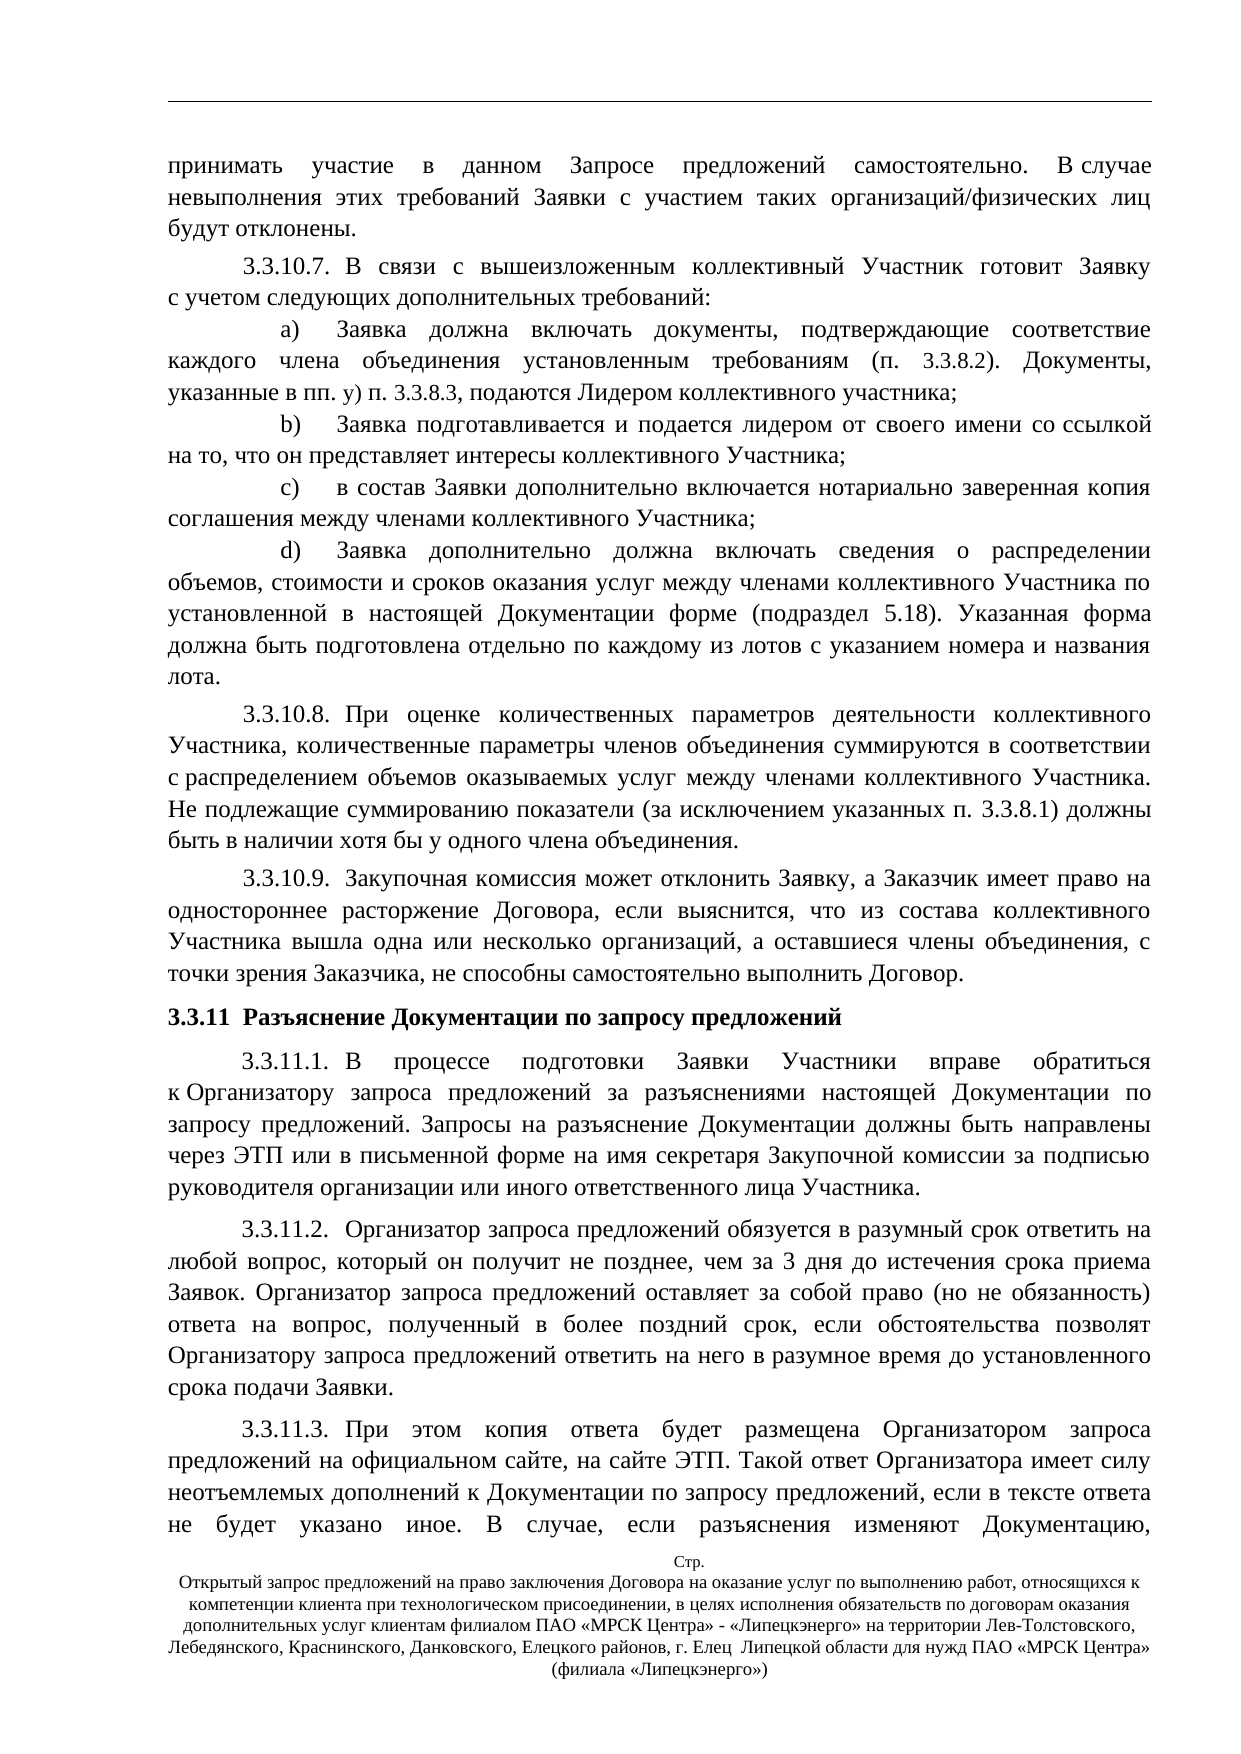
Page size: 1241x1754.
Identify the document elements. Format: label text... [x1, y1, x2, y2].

subtitle Разъяснение Документации по запросу предложений [168, 1002, 1152, 1031]
list Заявка должна включать документы, подтверждающие соответствие каждого члена объединения установленным требованиям (п. 3.3.8.2). Документы, указанные в пп. у) п. 3.3.8.3, подаются Лидером коллективного участника; [168, 314, 1152, 406]
list В связи с вышеизложенным коллективный Участник готовит Заявку с учетом следующих дополнительных требований: [168, 251, 1152, 311]
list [168, 150, 1152, 242]
list Заявка подготавливается и подается лидером от своего имени со ссылкой на то, что он представляет интересы коллективного Участника; [168, 409, 1152, 469]
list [168, 1414, 1152, 1537]
list В процессе подготовки Заявки Участники вправе обратиться к Организатору запроса предложений за разъяснениями настоящей Документации по запросу предложений. Запросы на разъяснение Документации должны быть направлены через ЭТП или в письменной форме на имя секретаря Закупочной комиссии за подписью руководителя организации или иного ответственного лица Участника. [168, 1046, 1152, 1201]
list Закупочная комиссия может отклонить Заявку, а Заказчик имеет право на одностороннее расторжение Договора, если выяснится, что из состава коллективного Участника вышла одна или несколько организаций, а оставшиеся члены объединения, с точки зрения Заказчика, не способны самостоятельно выполнить Договор. [168, 863, 1152, 987]
list в состав Заявки дополнительно включается нотариально заверенная копия соглашения между членами коллективного Участника; [168, 472, 1152, 532]
list Заявка дополнительно должна включать сведения о распределении объемов, стоимости и сроков оказания услуг между членами коллективного Участника по установленной в настоящей Документации форме (подраздел 5.18). Указанная форма должна быть подготовлена отдельно по каждому из лотов с указанием номера и названия лота. [168, 535, 1152, 690]
list Организатор запроса предложений обязуется в разумный срок ответить на любой вопрос, который он получит не позднее, чем за 3 дня до истечения срока приема Заявок. Организатор запроса предложений оставляет за собой право (но не обязанность) ответа на вопрос, полученный в более поздний срок, если обстоятельства позволят Организатору запроса предложений ответить на него в разумное время до установленного срока подачи Заявки. [168, 1214, 1152, 1401]
list При оценке количественных параметров деятельности коллективного Участника, количественные параметры членов объединения суммируются в соответствии с распределением объемов оказываемых услуг между членами коллективного Участника. Не подлежащие суммированию показатели (за исключением указанных п. 3.3.8.1) должны быть в наличии хотя бы у одного члена объединения. [168, 699, 1152, 854]
